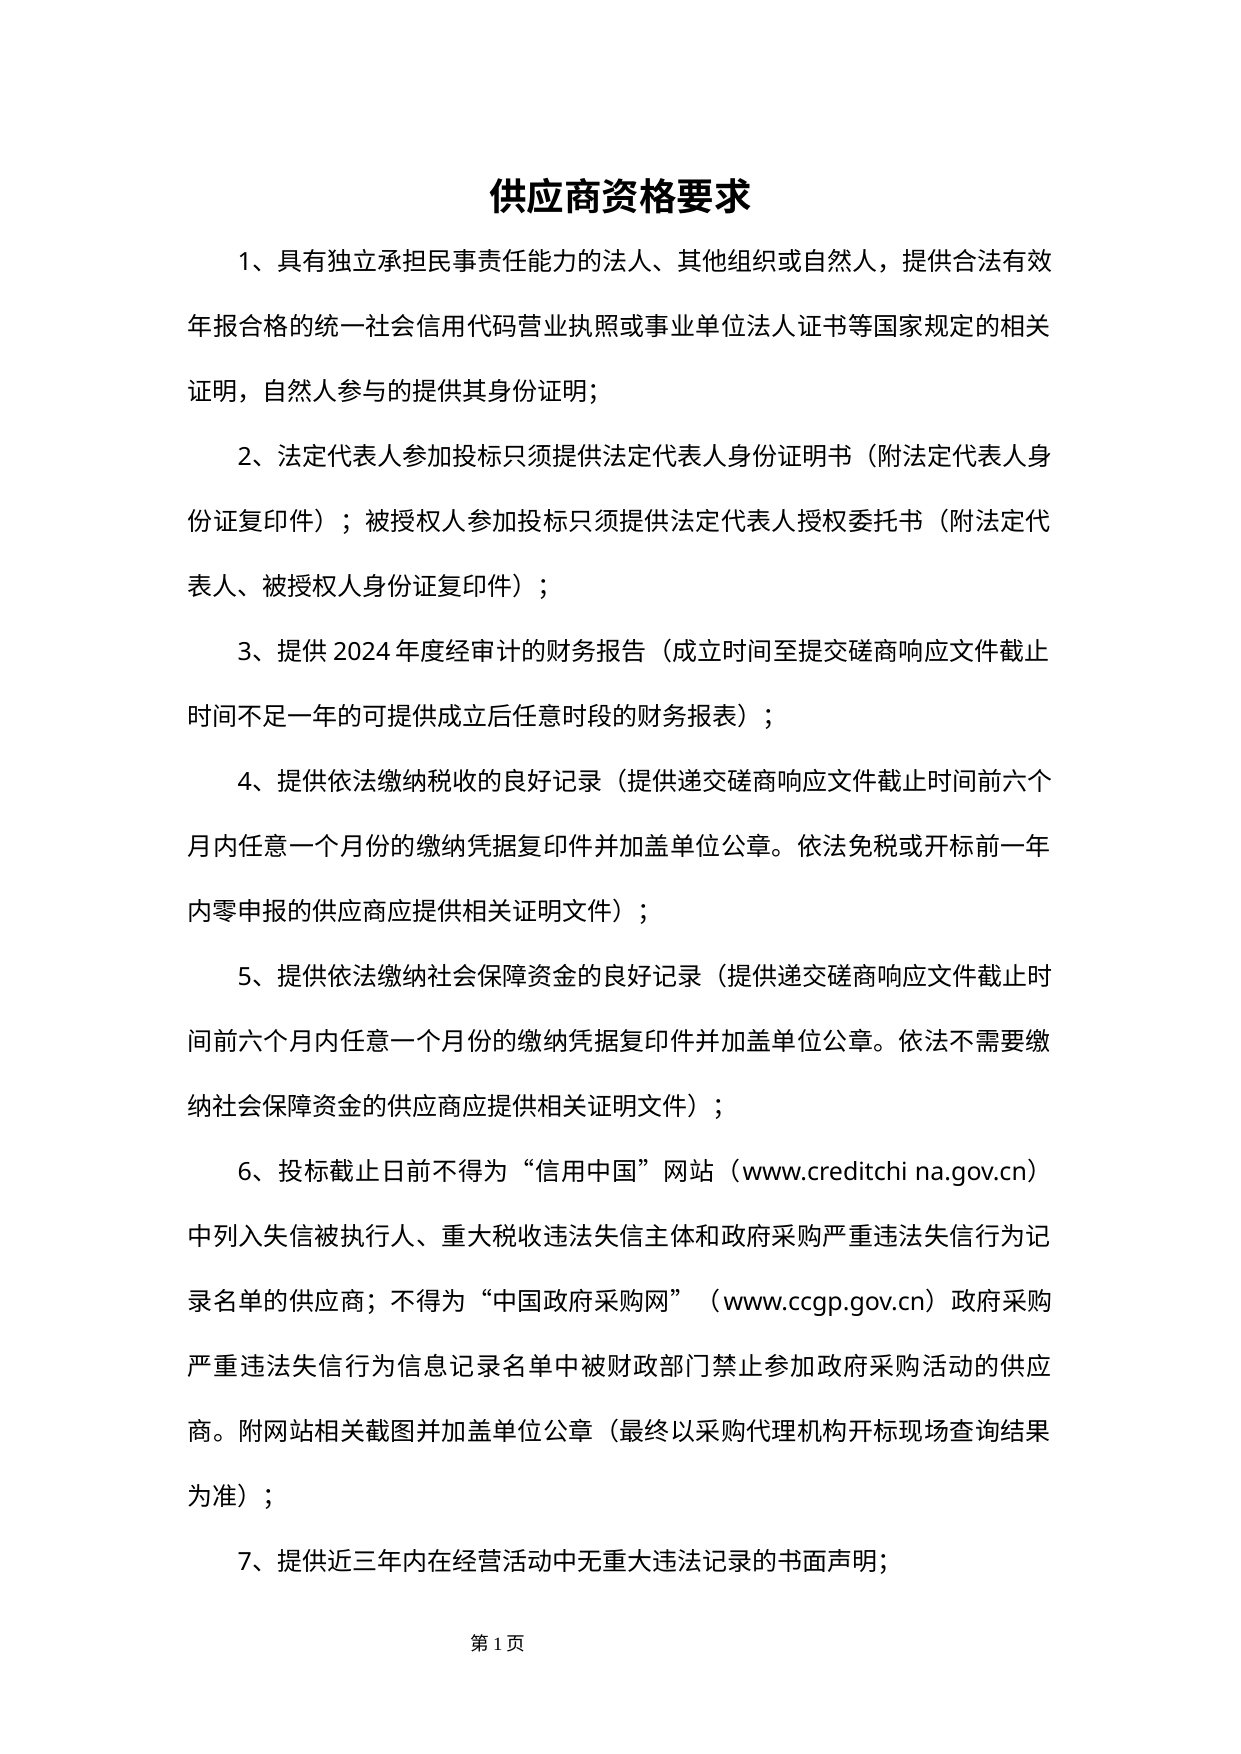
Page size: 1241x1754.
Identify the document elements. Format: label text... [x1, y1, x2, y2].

text 3、提供2024年度经审计的财务报告（成立时间至提交磋商响应文件截止时间不足一年的可提供成立后任意时段的财务报表）； [187, 617, 1053, 747]
text 7、提供近三年内在经营活动中无重大违法记录的书面声明； [187, 1527, 1053, 1592]
text 5、提供依法缴纳社会保障资金的良好记录（提供递交磋商响应文件截止时间前六个月内任意一个月份的缴纳凭据复印件并加盖单位公章。依法不需要缴纳社会保障资金的供应商应提供相关证明文件）； [187, 942, 1053, 1137]
text 6、投标截止日前不得为“信用中国”网站（www.creditchi na.gov.cn）中列入失信被执行人、重大税收违法失信主体和政府采购严重违法失信行为记录名单的供应商；不得为“中国政府采购网”（www.ccgp.gov.cn）政府采购严重违法失信行为信息记录名单中被财政部门禁止参加政府采购活动的供应商。附网站相关截图并加盖单位公章（最终以采购代理机构开标现场查询结果为准）； [187, 1137, 1053, 1527]
text 供应商资格要求 [187, 162, 1053, 227]
text 4、提供依法缴纳税收的良好记录（提供递交磋商响应文件截止时间前六个月内任意一个月份的缴纳凭据复印件并加盖单位公章。依法免税或开标前一年内零申报的供应商应提供相关证明文件）； [187, 747, 1053, 942]
text 1、具有独立承担民事责任能力的法人、其他组织或自然人，提供合法有效年报合格的统一社会信用代码营业执照或事业单位法人证书等国家规定的相关证明，自然人参与的提供其身份证明； [187, 227, 1053, 422]
text 2、法定代表人参加投标只须提供法定代表人身份证明书（附法定代表人身份证复印件）；被授权人参加投标只须提供法定代表人授权委托书（附法定代表人、被授权人身份证复印件）； [187, 422, 1053, 617]
